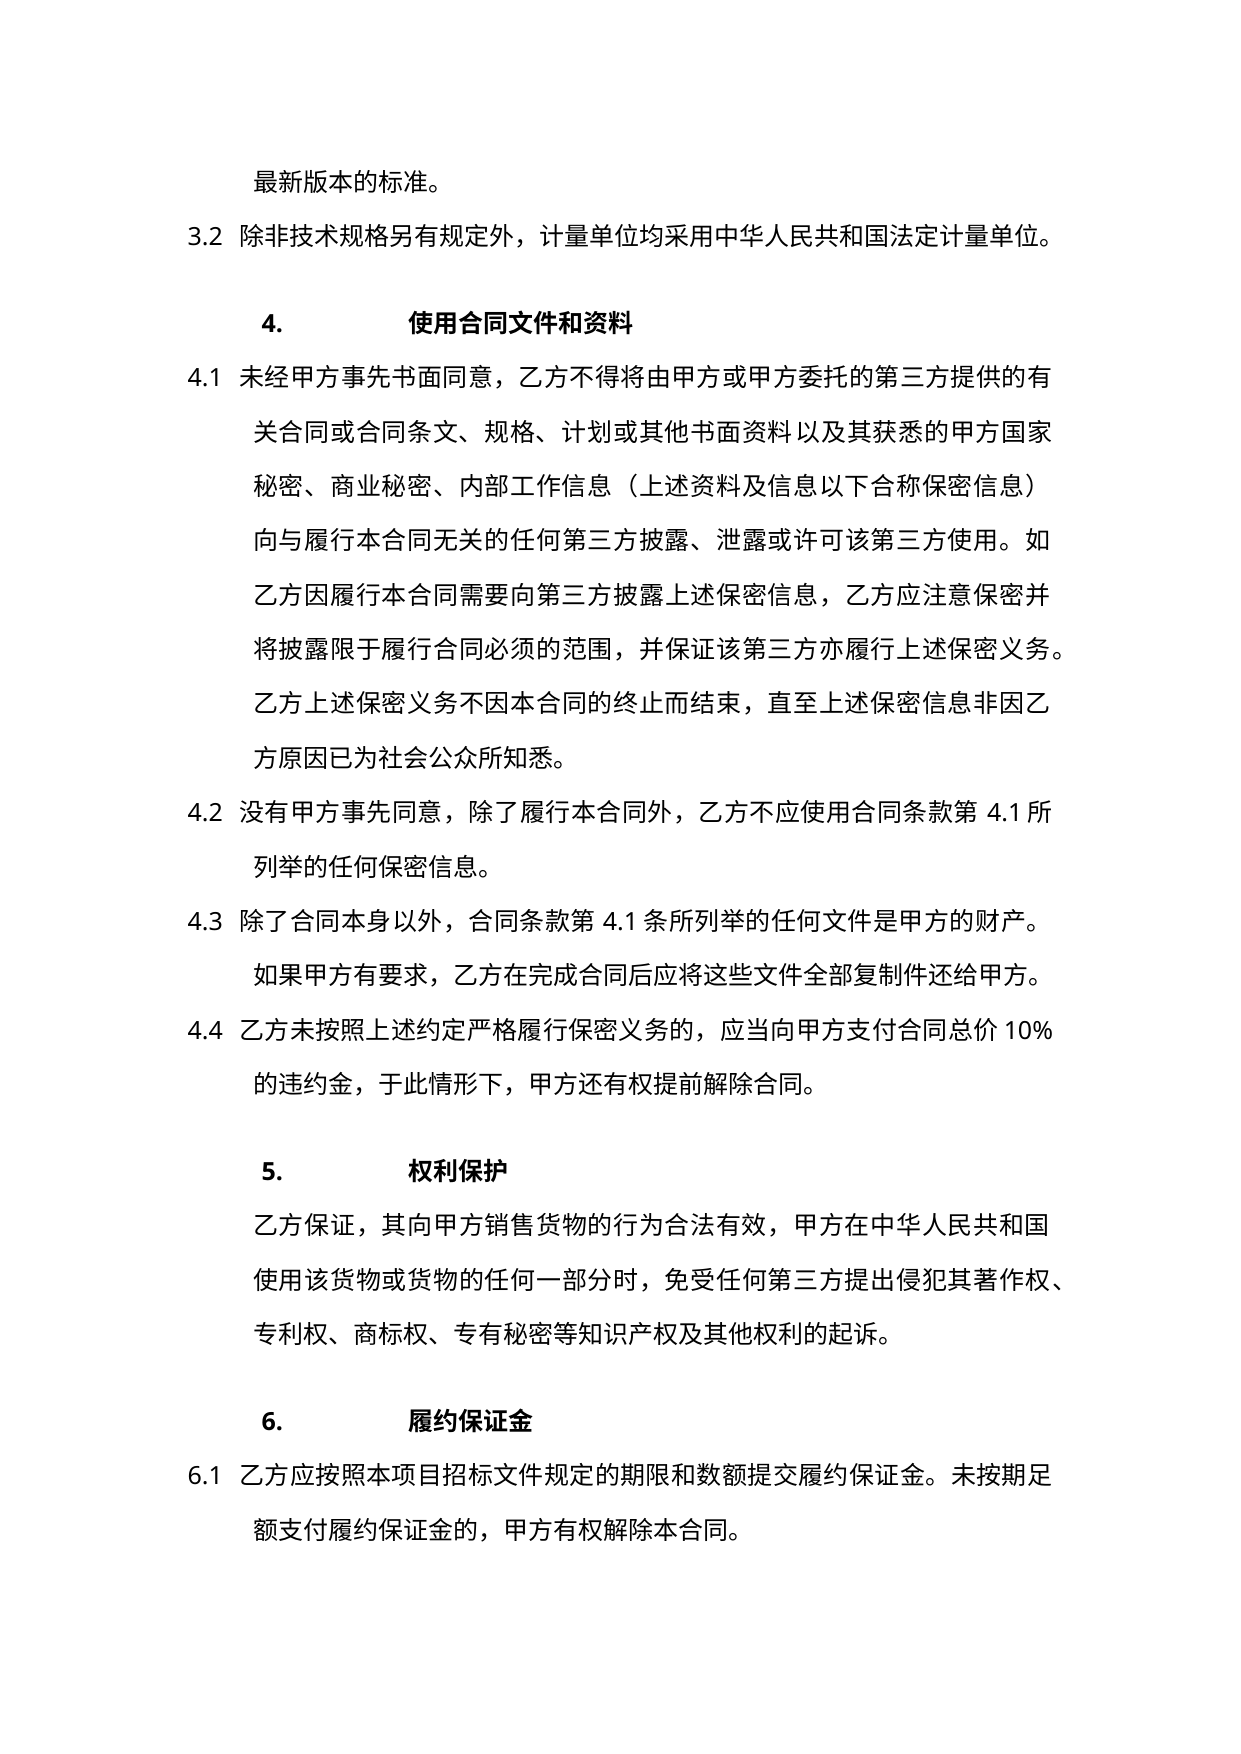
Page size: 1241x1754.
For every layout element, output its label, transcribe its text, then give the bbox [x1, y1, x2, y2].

list 权利保护 [261, 1151, 1053, 1188]
list 除非技术规格另有规定外，计量单位均采用中华人民共和国法定计量单位。 [187, 216, 1053, 253]
list 除了合同本身以外，合同条款第4.1条所列举的任何文件是甲方的财产。如果甲方有要求，乙方在完成合同后应将这些文件全部复制件还给甲方。 [187, 901, 1053, 992]
list 履约保证金 [261, 1401, 1053, 1438]
list 乙方未按照上述约定严格履行保密义务的，应当向甲方支付合同总价10%的违约金，于此情形下，甲方还有权提前解除合同。 [187, 1010, 1053, 1101]
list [187, 162, 1053, 198]
list 乙方应按照本项目招标文件规定的期限和数额提交履约保证金。未按期足额支付履约保证金的，甲方有权解除本合同。 [187, 1456, 1053, 1546]
list 没有甲方事先同意，除了履行本合同外，乙方不应使用合同条款第4.1所列举的任何保密信息。 [187, 793, 1053, 883]
list 未经甲方事先书面同意，乙方不得将由甲方或甲方委托的第三方提供的有关合同或合同条文、规格、计划或其他书面资料以及其获悉的甲方国家秘密、商业秘密、内部工作信息（上述资料及信息以下合称保密信息）向与履行本合同无关的任何第三方披露、泄露或许可该第三方使用。如乙方因履行本合同需要向第三方披露上述保密信息，乙方应注意保密并将披露限于履行合同必须的范围，并保证该第三方亦履行上述保密义务。乙方上述保密义务不因本合同的终止而结束，直至上述保密信息非因乙方原因已为社会公众所知悉。 [187, 358, 1053, 774]
list 使用合同文件和资料 [261, 303, 1053, 339]
text 乙方保证，其向甲方销售货物的行为合法有效，甲方在中华人民共和国使用该货物或货物的任何一部分时，免受任何第三方提出侵犯其著作权、专利权、商标权、专有秘密等知识产权及其他权利的起诉。 [253, 1206, 1053, 1351]
